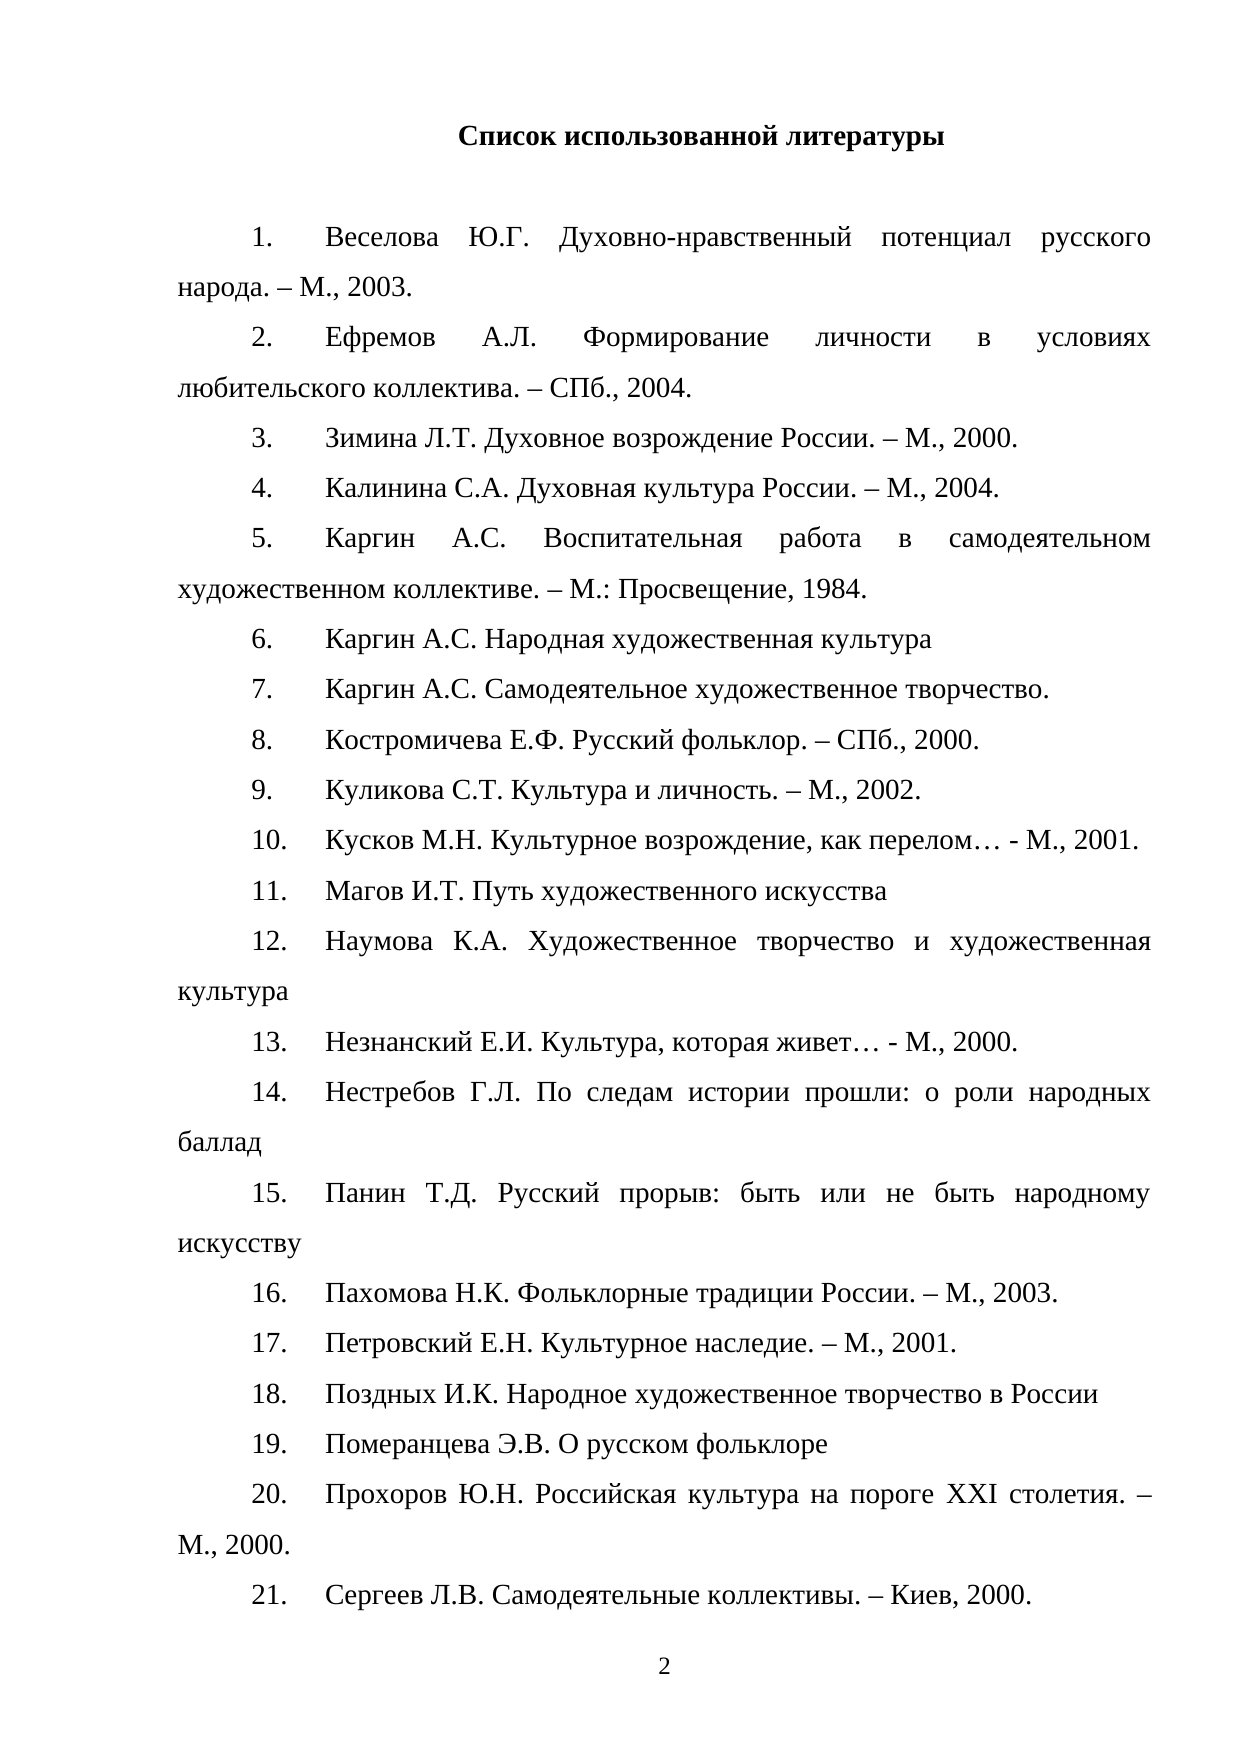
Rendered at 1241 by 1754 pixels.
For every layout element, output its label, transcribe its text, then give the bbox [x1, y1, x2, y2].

list Петровский Е.Н. Культурное наследие. – М., 2001. [177, 1326, 1152, 1359]
list Зимина Л.Т. Духовное возрождение России. – М., 2000. [177, 420, 1152, 453]
list Веселова Ю.Г. Духовно-нравственный потенциал русского народа. – М., 2003. [177, 219, 1152, 303]
list Панин Т.Д. Русский прорыв: быть или не быть народному искусству [177, 1175, 1152, 1258]
list Каргин А.С. Воспитательная работа в самодеятельном художественном коллективе. – М.: Просвещение, 1984. [177, 521, 1152, 604]
list Незнанский Е.И. Культура, которая живет… - М., 2000. [177, 1024, 1152, 1057]
list Ефремов А.Л. Формирование личности в условиях любительского коллектива. – СПб., 2004. [177, 319, 1152, 403]
list Поздных И.К. Народное художественное творчество в России [177, 1376, 1152, 1409]
list Наумова К.А. Художественное творчество и художественная культура [177, 923, 1152, 1007]
list Нестребов Г.Л. По следам истории прошли: о роли народных баллад [177, 1074, 1152, 1158]
list Магов И.Т. Путь художественного искусства [177, 873, 1152, 906]
list Каргин А.С. Народная художественная культура [177, 621, 1152, 655]
text Список использованной литературы [177, 118, 1152, 152]
list Кусков М.Н. Культурное возрождение, как перелом… - М., 2001. [177, 822, 1152, 856]
list Костромичева Е.Ф. Русский фольклор. – СПб., 2000. [177, 722, 1152, 755]
list Прохоров Ю.Н. Российская культура на пороге XXI столетия. – М., 2000. [177, 1477, 1152, 1560]
list Пахомова Н.К. Фольклорные традиции России. – М., 2003. [177, 1275, 1152, 1309]
list Померанцева Э.В. О русском фольклоре [177, 1426, 1152, 1460]
list Калинина С.А. Духовная культура России. – М., 2004. [177, 470, 1152, 504]
list Каргин А.С. Самодеятельное художественное творчество. [177, 672, 1152, 705]
list Куликова С.Т. Культура и личность. – М., 2002. [177, 772, 1152, 806]
list Сергеев Л.В. Самодеятельные коллективы. – Киев, 2000. [177, 1577, 1152, 1611]
